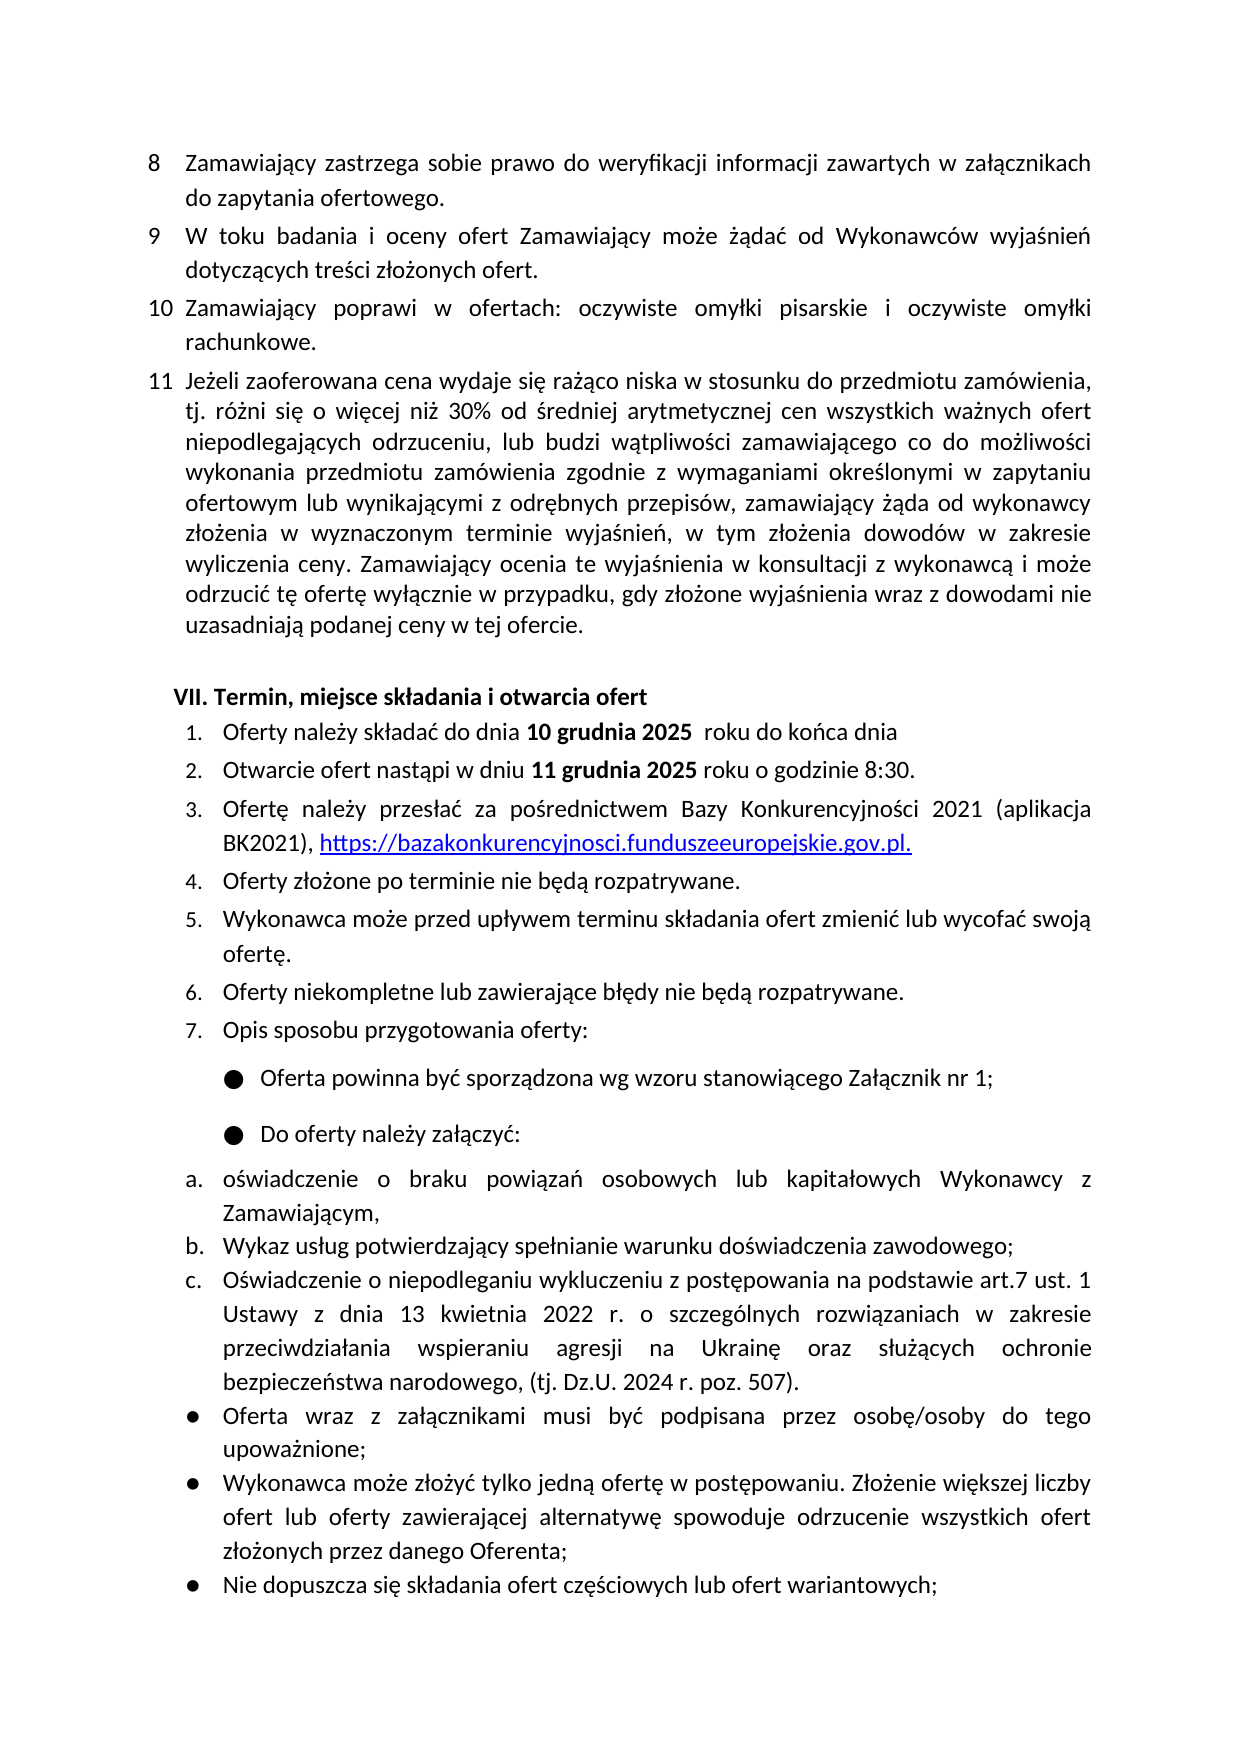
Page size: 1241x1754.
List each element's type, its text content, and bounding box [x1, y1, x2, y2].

list Ofertę należy przesłać za pośrednictwem Bazy Konkurencyjności 2021 (aplikacja BK2021), https://bazakonkurencyjnosci.funduszeeuropejskie.gov.pl. [185, 793, 1093, 858]
list Wykonawca może przed upływem terminu składania ofert zmienić lub wycofać swoją ofertę. [185, 904, 1093, 968]
list Oferta powinna być sporządzona wg wzoru stanowiącego Załącznik nr 1; [223, 1049, 1093, 1100]
list Oferty złożone po terminie nie będą rozpatrywane. [185, 865, 1093, 896]
subtitle VII. Termin, miejsce składania i otwarcia ofert [173, 681, 1093, 712]
list Zamawiający poprawi w ofertach: oczywiste omyłki pisarskie i oczywiste omyłki rachunkowe. [148, 292, 1093, 357]
list Wykonawca może złożyć tylko jedną ofertę w postępowaniu. Złożenie większej liczby ofert lub oferty zawierającej alternatywę spowoduje odrzucenie wszystkich ofert złożonych przez danego Oferenta; [185, 1467, 1093, 1566]
list Oświadczenie o niepodleganiu wykluczeniu z postępowania na podstawie art.7 ust. 1 Ustawy z dnia 13 kwietnia 2022 r. o szczególnych rozwiązaniach w zakresie przeciwdziałania wspieraniu agresji na Ukrainę oraz służących ochronie bezpieczeństwa narodowego, (tj. Dz.U. 2024 r. poz. 507). [185, 1264, 1093, 1396]
list Do oferty należy załączyć: [223, 1106, 1093, 1157]
list Otwarcie ofert nastąpi w dniu 11 grudnia 2025 roku o godzinie 8:30. [185, 754, 1093, 785]
list Zamawiający zastrzega sobie prawo do weryfikacji informacji zawartych w załącznikach do zapytania ofertowego. [148, 148, 1093, 212]
list oświadczenie o braku powiązań osobowych lub kapitałowych Wykonawcy z Zamawiającym, [185, 1163, 1093, 1227]
list Jeżeli zaoferowana cena wydaje się rażąco niska w stosunku do przedmiotu zamówienia, tj. różni się o więcej niż 30% od średniej arytmetycznej cen wszystkich ważnych ofert niepodlegających odrzuceniu, lub budzi wątpliwości zamawiającego co do możliwości wykonania przedmiotu zamówienia zgodnie z wymaganiami określonymi w zapytaniu ofertowym lub wynikającymi z odrębnych przepisów, zamawiający żąda od wykonawcy złożenia w wyznaczonym terminie wyjaśnień, w tym złożenia dowodów w zakresie wyliczenia ceny. Zamawiający ocenia te wyjaśnienia w konsultacji z wykonawcą i może odrzucić tę ofertę wyłącznie w przypadku, gdy złożone wyjaśnienia wraz z dowodami nie uzasadniają podanej ceny w tej ofercie. [148, 365, 1093, 639]
list Oferta wraz z załącznikami musi być podpisana przez osobę/osoby do tego upoważnione; [185, 1400, 1093, 1464]
list Oferty należy składać do dnia 10 grudnia 2025 roku do końca dnia [185, 716, 1093, 747]
list W toku badania i oceny ofert Zamawiający może żądać od Wykonawców wyjaśnień dotyczących treści złożonych ofert. [148, 220, 1093, 285]
list Opis sposobu przygotowania oferty: [185, 1014, 1093, 1045]
list Oferty niekompletne lub zawierające błędy nie będą rozpatrywane. [185, 976, 1093, 1007]
list Nie dopuszcza się składania ofert częściowych lub ofert wariantowych; [185, 1569, 1093, 1599]
list Wykaz usług potwierdzający spełnianie warunku doświadczenia zawodowego; [185, 1231, 1093, 1261]
